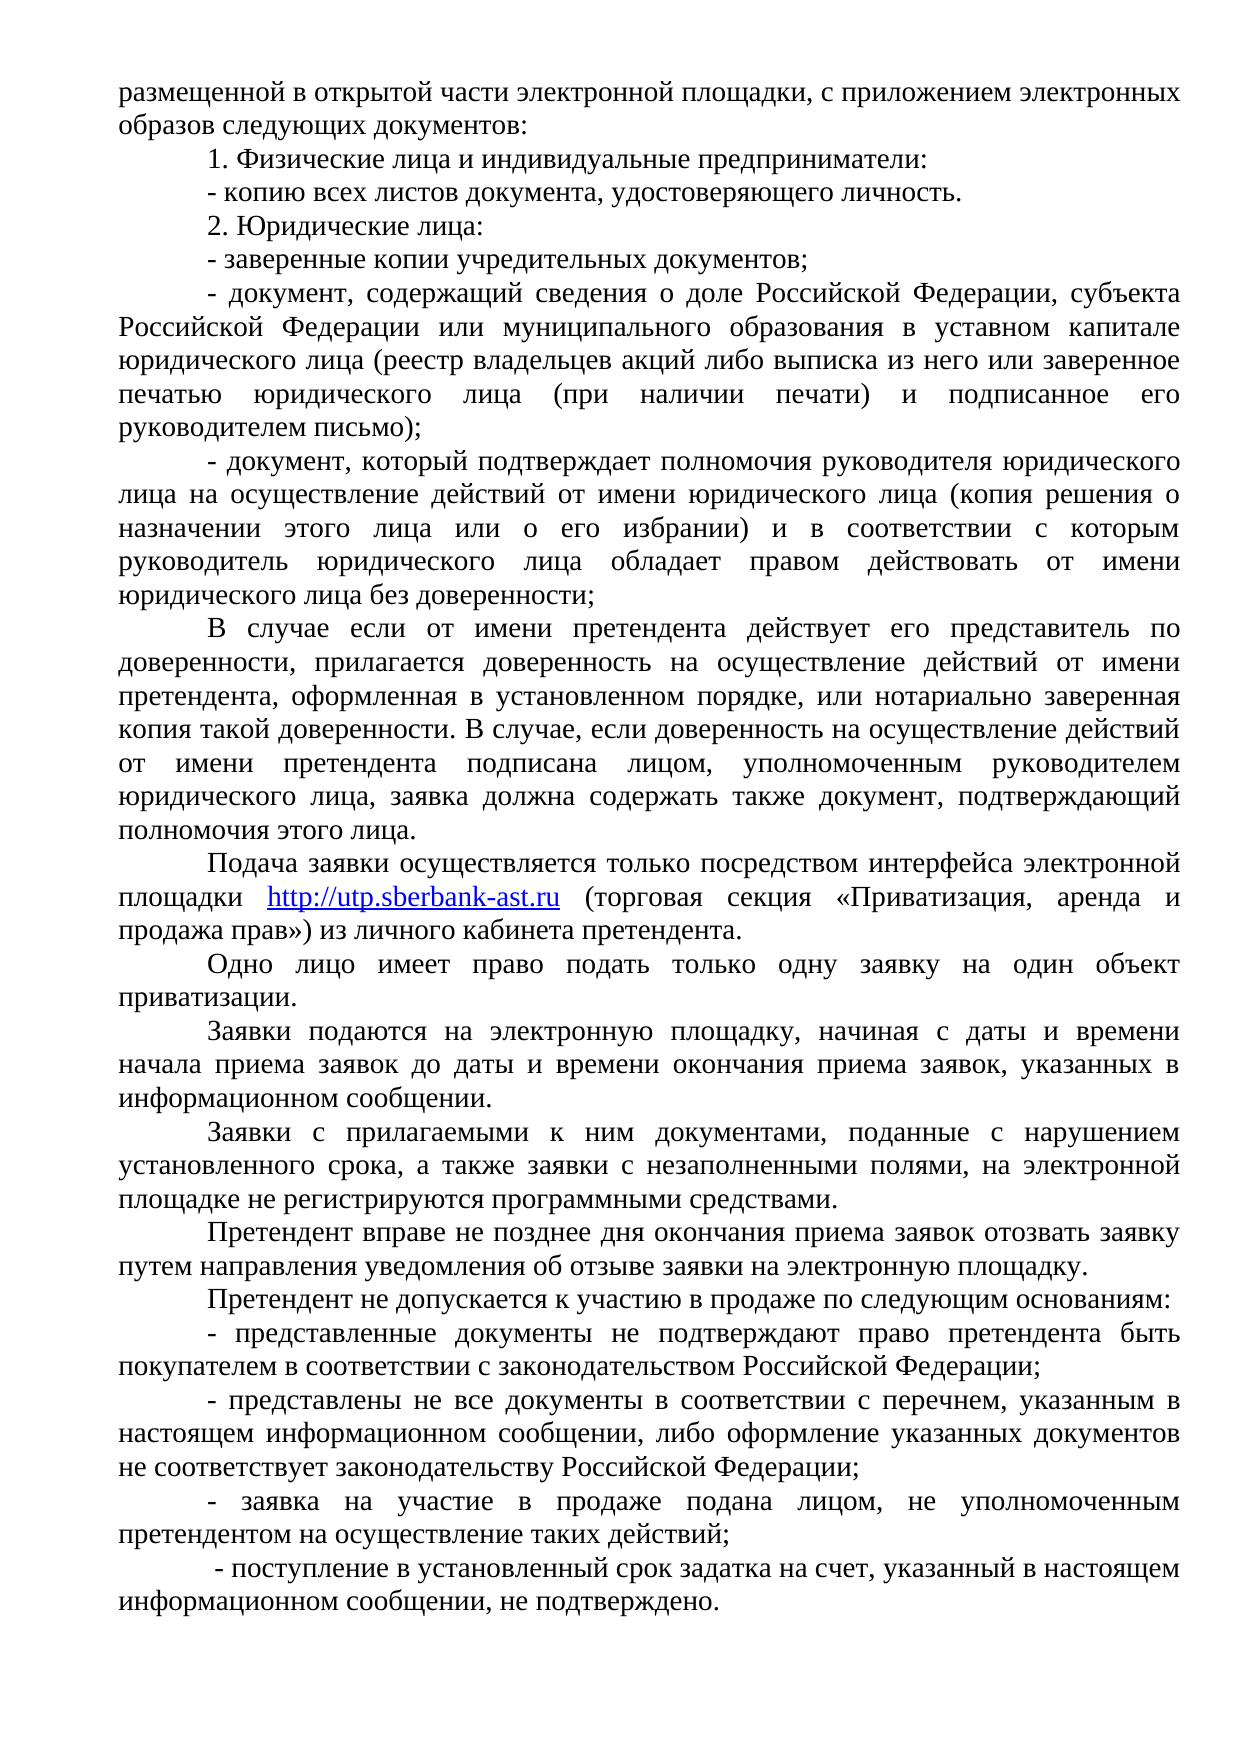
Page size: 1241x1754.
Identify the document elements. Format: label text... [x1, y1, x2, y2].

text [118, 74, 1181, 141]
text Заявки с прилагаемыми к ним документами, поданные с нарушением установленного срока, а также заявки с незаполненными полями, на электронной площадке не регистрируются программными средствами. [118, 1114, 1181, 1214]
text - заявка на участие в продаже подана лицом, не уполномоченным претендентом на осуществление таких действий; [118, 1483, 1181, 1550]
text Претендент не допускается к участию в продаже по следующим основаниям: [118, 1281, 1181, 1315]
text - заверенные копии учредительных документов; [118, 242, 1181, 275]
text - представлены не все документы в соответствии с перечнем, указанным в настоящем информационном сообщении, либо оформление указанных документов не соответствует законодательству Российской Федерации; [118, 1382, 1181, 1483]
text Заявки подаются на электронную площадку, начиная с даты и времени начала приема заявок до даты и времени окончания приема заявок, указанных в информационном сообщении. [118, 1013, 1181, 1114]
text 1. Физические лица и индивидуальные предприниматели: [118, 141, 1181, 174]
text В случае если от имени претендента действует его представитель по доверенности, прилагается доверенность на осуществление действий от имени претендента, оформленная в установленном порядке, или нотариально заверенная копия такой доверенности. В случае, если доверенность на осуществление действий от имени претендента подписана лицом, уполномоченным руководителем юридического лица, заявка должна содержать также документ, подтверждающий полномочия этого лица. [118, 611, 1181, 845]
text 2. Юридические лица: [118, 208, 1181, 242]
text Подача заявки осуществляется только посредством интерфейса электронной площадки http://utp.sberbank-ast.ru (торговая секция «Приватизация, аренда и продажа прав») из личного кабинета претендента. [118, 845, 1181, 946]
text Претендент вправе не позднее дня окончания приема заявок отозвать заявку путем направления уведомления об отзыве заявки на электронную площадку. [118, 1214, 1181, 1281]
text - представленные документы не подтверждают право претендента быть покупателем в соответствии с законодательством Российской Федерации; [118, 1315, 1181, 1382]
text - копию всех листов документа, удостоверяющего личность. [118, 174, 1181, 208]
text Одно лицо имеет право подать только одну заявку на один объект приватизации. [118, 946, 1181, 1013]
text - поступление в установленный срок задатка на счет, указанный в настоящем информационном сообщении, не подтверждено. [118, 1550, 1181, 1617]
text - документ, содержащий сведения о доле Российской Федерации, субъекта Российской Федерации или муниципального образования в уставном капитале юридического лица (реестр владельцев акций либо выписка из него или заверенное печатью юридического лица (при наличии печати) и подписанное его руководителем письмо); [118, 275, 1181, 443]
text - документ, который подтверждает полномочия руководителя юридического лица на осуществление действий от имени юридического лица (копия решения о назначении этого лица или о его избрании) и в соответствии с которым руководитель юридического лица обладает правом действовать от имени юридического лица без доверенности; [118, 443, 1181, 611]
